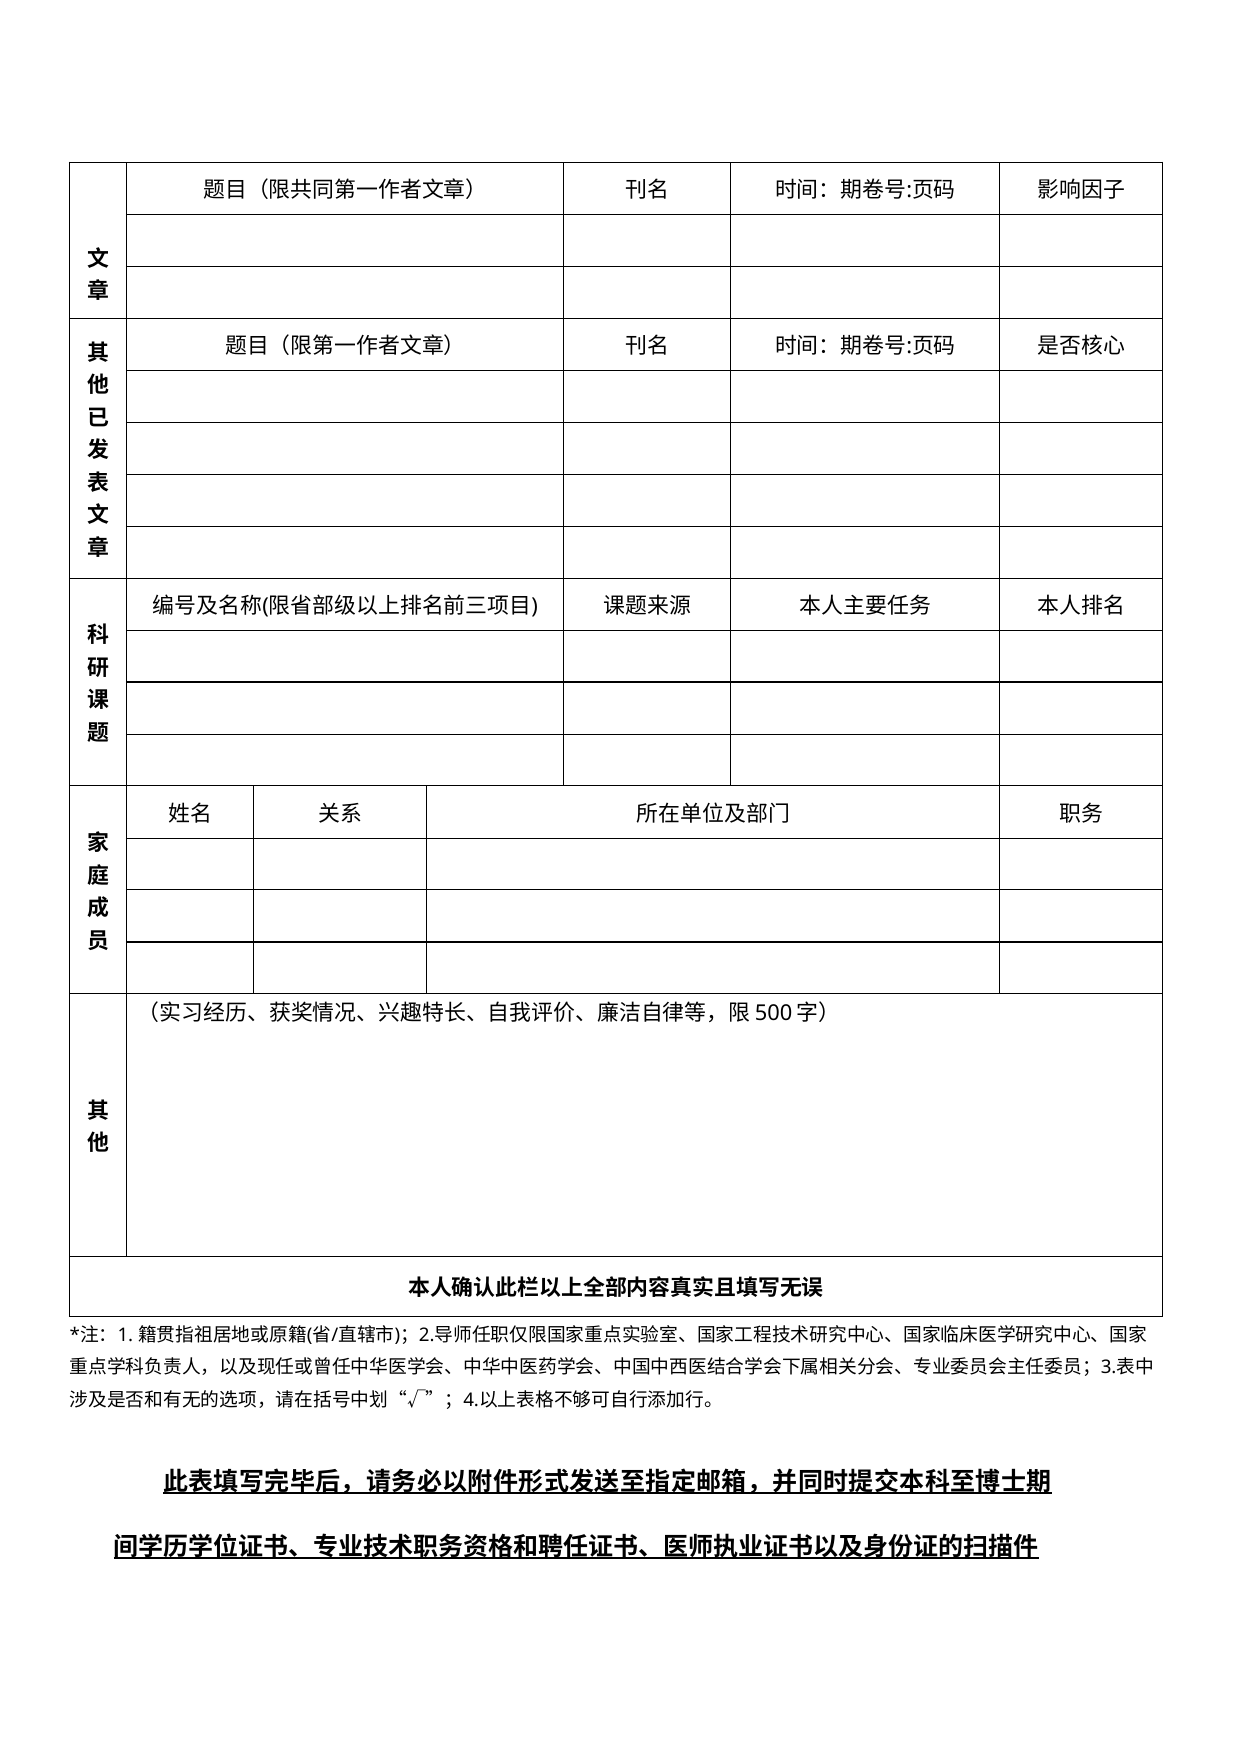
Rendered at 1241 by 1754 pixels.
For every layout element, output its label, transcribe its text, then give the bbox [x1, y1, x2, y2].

table_cell [1000, 215, 1162, 266]
table_cell [127, 683, 563, 733]
table_cell [427, 890, 999, 941]
table_cell 是否核心 [1000, 319, 1162, 369]
table_cell [427, 943, 999, 993]
table_cell 课题来源 [564, 579, 730, 629]
table_cell [254, 943, 426, 993]
table_cell [1000, 371, 1162, 422]
table_cell [731, 475, 999, 526]
table_cell [1000, 943, 1162, 993]
table_cell 家 庭 成 员 [70, 786, 126, 993]
table_cell [1000, 527, 1162, 577]
table_cell [127, 631, 563, 681]
table_cell 编号及名称(限省部级以上排名前三项目) [127, 579, 563, 629]
table_cell [1000, 683, 1162, 733]
table_cell [564, 735, 730, 785]
table_cell 姓名 [127, 786, 253, 837]
table_cell 关系 [254, 786, 426, 837]
table_cell 本人确认此栏以上全部内容真实且填写无误 [70, 1257, 1162, 1316]
table_cell [1000, 475, 1162, 526]
table_cell [731, 215, 999, 266]
table_cell [127, 839, 253, 889]
table_cell 科研课题 [70, 579, 126, 785]
table_cell [731, 683, 999, 733]
table_cell [1000, 423, 1162, 473]
table_cell [127, 423, 563, 473]
table_cell [127, 215, 563, 266]
table_cell 职务 [1000, 786, 1162, 837]
table_cell 刊名 [564, 319, 730, 369]
table_cell [127, 371, 563, 422]
table_cell [564, 475, 730, 526]
table_cell 时间：期卷号:页码 [731, 163, 999, 214]
table_cell [564, 423, 730, 473]
table_cell 其他已发表文章 [70, 319, 126, 577]
table_cell [127, 735, 563, 785]
table_cell [731, 267, 999, 318]
table_cell 时间：期卷号:页码 [731, 319, 999, 369]
table_cell [731, 631, 999, 681]
table_cell [731, 371, 999, 422]
table_cell [731, 527, 999, 577]
table_cell [127, 267, 563, 318]
table_cell [427, 839, 999, 889]
table_cell [1000, 839, 1162, 889]
table_cell 题目（限第一作者文章） [127, 319, 563, 369]
table_cell 所在单位及部门 [427, 786, 999, 837]
text 此表填写完毕后，请务必以附件形式发送至指定邮箱，并同时提交本科至博士期间学历学位证书、专业技术职务资格和聘任证书、医师执业证书以及身份证的扫描件 [114, 1447, 1053, 1577]
table_cell [127, 890, 253, 941]
table_cell （实习经历、获奖情况、兴趣特长、自我评价、廉洁自律等，限500字） [127, 994, 1162, 1256]
table_cell [1000, 631, 1162, 681]
table_cell [564, 215, 730, 266]
table_cell [1000, 890, 1162, 941]
table_cell 题目（限共同第一作者文章） [127, 163, 563, 214]
table_cell 本人主要任务 [731, 579, 999, 629]
table_cell [127, 475, 563, 526]
table_cell [127, 943, 253, 993]
table_cell [254, 890, 426, 941]
table_cell [564, 683, 730, 733]
table_cell [1000, 735, 1162, 785]
table_cell [731, 423, 999, 473]
table_cell [564, 631, 730, 681]
table_cell [564, 371, 730, 422]
text *注：1. 籍贯指祖居地或原籍(省/直辖市)；2.导师任职仅限国家重点实验室、国家工程技术研究中心、国家临床医学研究中心、国家重点学科负责人，以及现任或曾任中华医学会、中华中医药学会、中国中西医结合学会下属相关分会、专业委员会主任委员；3.表中涉及是否和有无的选项，请在括号中划“√”；4.以上表格不够可自行添加行。 [69, 1317, 1162, 1414]
table_cell 其他 [70, 994, 126, 1256]
table_cell [564, 527, 730, 577]
table_cell [127, 527, 563, 577]
table_cell 刊名 [564, 163, 730, 214]
table_cell 本人排名 [1000, 579, 1162, 629]
table_cell [1000, 267, 1162, 318]
table_cell [564, 267, 730, 318]
table_cell [254, 839, 426, 889]
table_cell [731, 735, 999, 785]
table_cell 影响因子 [1000, 163, 1162, 214]
